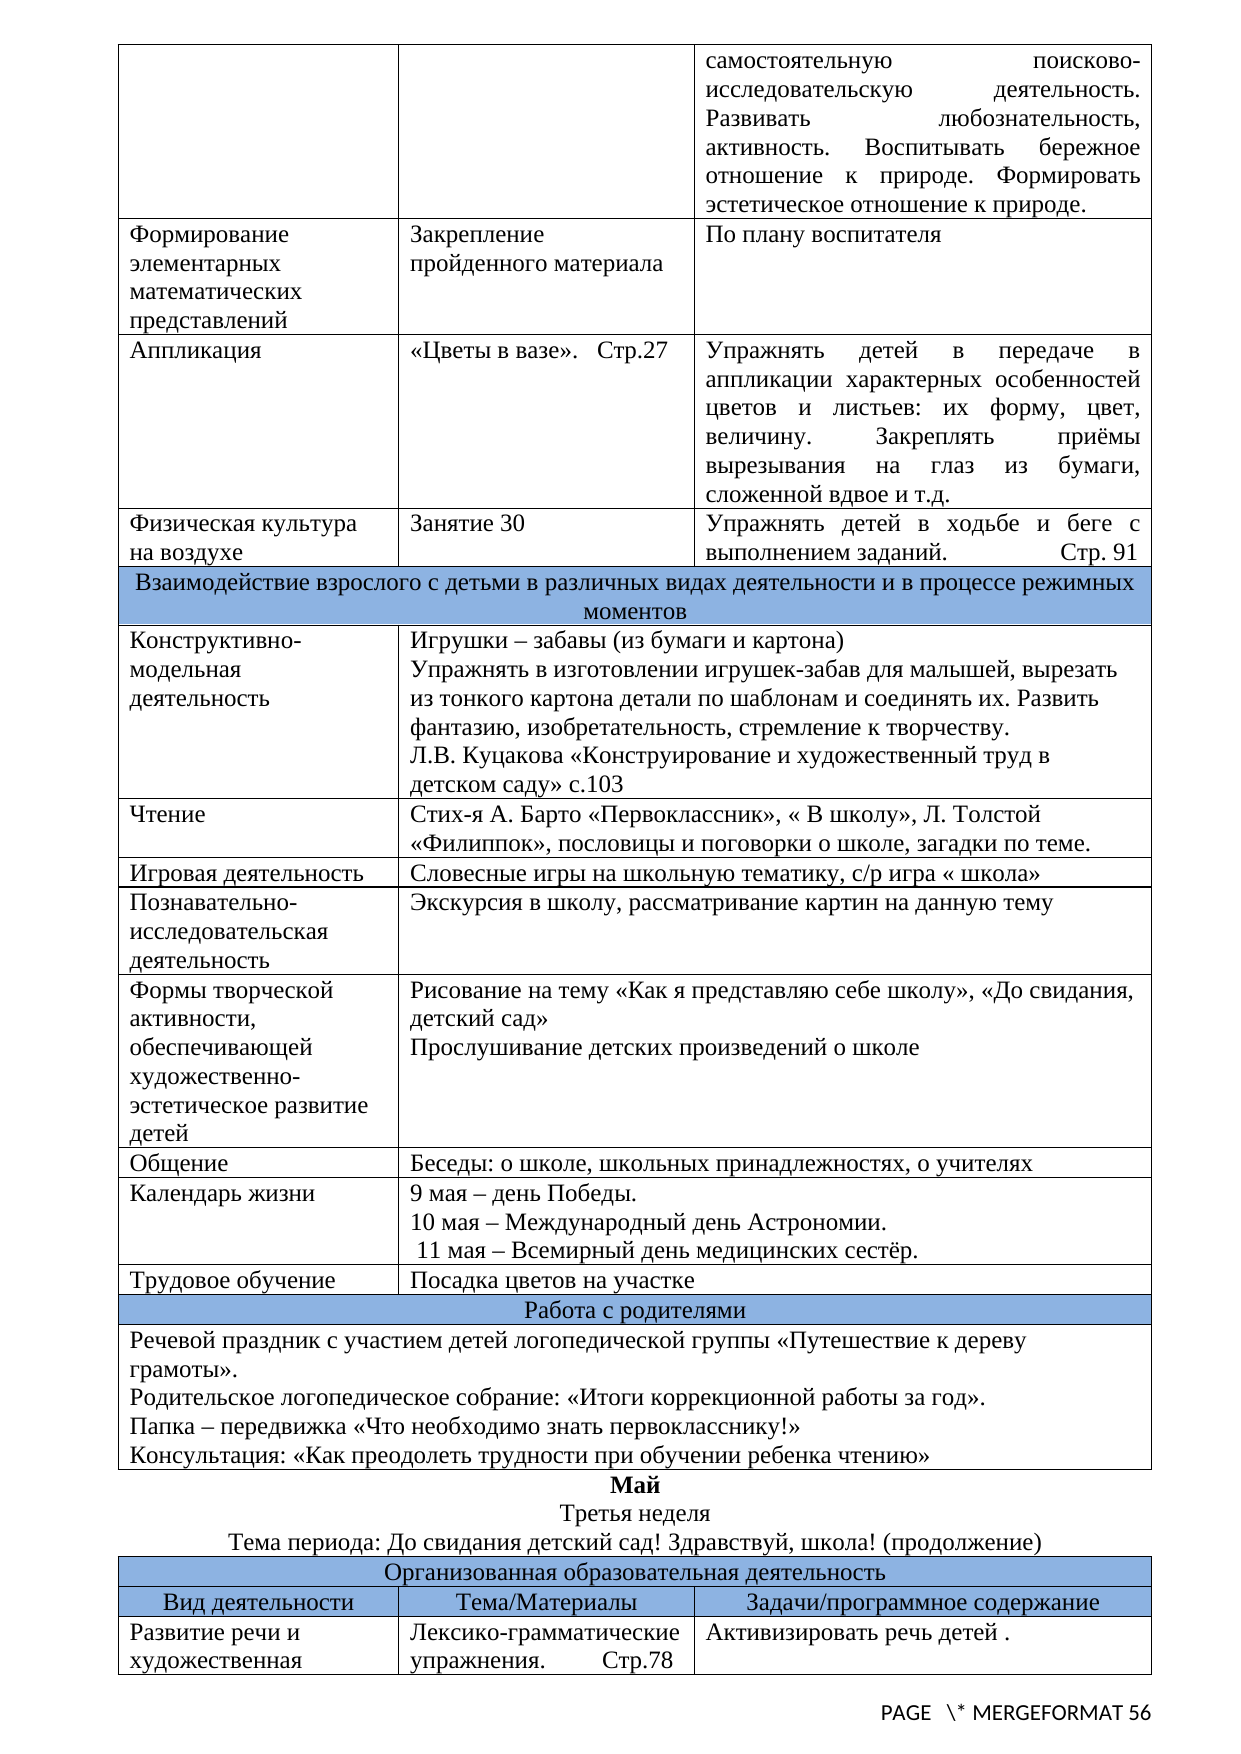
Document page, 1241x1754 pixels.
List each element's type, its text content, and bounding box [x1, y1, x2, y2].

table_cell Конструктивно-модельная деятельность [119, 626, 398, 798]
table_cell Работа с родителями [119, 1295, 1151, 1324]
table_cell По плану воспитателя [695, 219, 1151, 334]
table_cell Задачи/программное содержание [695, 1587, 1151, 1616]
table_cell Формы творческой активности, обеспечивающей художественно-эстетическое развитие детей [119, 975, 398, 1147]
table_cell Стих-я А. Барто «Первоклассник», « В школу», Л. Толстой «Филиппок», пословицы и поговорки о школе, загадки по теме. [399, 799, 1151, 857]
table_cell Взаимодействие взрослого с детьми в различных видах деятельности и в процессе режимных моментов [119, 567, 1151, 624]
table_cell Закрепление пройденного материала [399, 219, 694, 334]
table_cell Занятие 30 [399, 509, 694, 566]
table_cell Вид деятельности [119, 1587, 398, 1616]
text Тема периода: До свидания детский сад! Здравствуй, школа! (продолжение) [118, 1527, 1152, 1556]
table_header Организованная образовательная деятельность [119, 1557, 1151, 1586]
text Третья неделя [118, 1498, 1152, 1527]
table_cell Общение [119, 1148, 398, 1177]
table_cell 9 мая – день Победы. 10 мая – Международный день Астрономии. 11 мая – Всемирный день медицинских сестёр. [399, 1178, 1151, 1264]
table_cell Упражнять детей в передаче в аппликации характерных особенностей цветов и листьев: их форму, цвет, величину. Закреплять приёмы вырезывания на глаз из бумаги, сложенной вдвое и т.д. [695, 335, 1151, 507]
table_cell Трудовое обучение [119, 1265, 398, 1294]
table_cell Беседы: о школе, школьных принадлежностях, о учителях [399, 1148, 1151, 1177]
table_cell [695, 45, 1151, 218]
table_cell Познавательно- исследовательская деятельность [119, 888, 398, 974]
text Май [118, 1470, 1152, 1498]
table_cell «Цветы в вазе». Стр.27 [399, 335, 694, 507]
table_cell Календарь жизни [119, 1178, 398, 1264]
table_cell Словесные игры на школьную тематику, с/р игра « школа» [399, 858, 1151, 886]
table_cell Упражнять детей в ходьбе и беге с выполнением заданий. Стр. 91 [695, 509, 1151, 566]
table_cell Физическая культура на воздухе [119, 509, 398, 566]
table_cell Игрушки – забавы (из бумаги и картона) Упражнять в изготовлении игрушек-забав для малышей, вырезать из тонкого картона детали по шаблонам и соединять их. Развить фантазию, изобретательность, стремление к творчеству. Л.В. Куцакова «Конструирование и художественный труд в детском саду» с.103 [399, 626, 1151, 798]
table_cell Рисование на тему «Как я представляю себе школу», «До свидания, детский сад» Прослушивание детских произведений о школе [399, 975, 1151, 1147]
table_cell Лексико-грамматические упражнения. Стр.78 [399, 1617, 694, 1674]
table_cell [119, 45, 398, 218]
table_cell Тема/Материалы [399, 1587, 694, 1616]
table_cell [119, 1617, 398, 1674]
table_cell Формирование элементарных математических представлений [119, 219, 398, 334]
table_cell Активизировать речь детей . [695, 1617, 1151, 1674]
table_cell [399, 45, 694, 218]
table_cell Экскурсия в школу, рассматривание картин на данную тему [399, 888, 1151, 974]
table_cell Аппликация [119, 335, 398, 507]
table_cell Речевой праздник с участием детей логопедической группы «Путешествие к дереву грамоты». Родительское логопедическое собрание: «Итоги коррекционной работы за год». Папка – передвижка «Что необходимо знать первокласснику!» Консультация: «Как преодолеть трудности при обучении ребенка чтению» [119, 1325, 1151, 1469]
table_cell Чтение [119, 799, 398, 857]
table_cell Игровая деятельность [119, 858, 398, 886]
table_cell Посадка цветов на участке [399, 1265, 1151, 1294]
